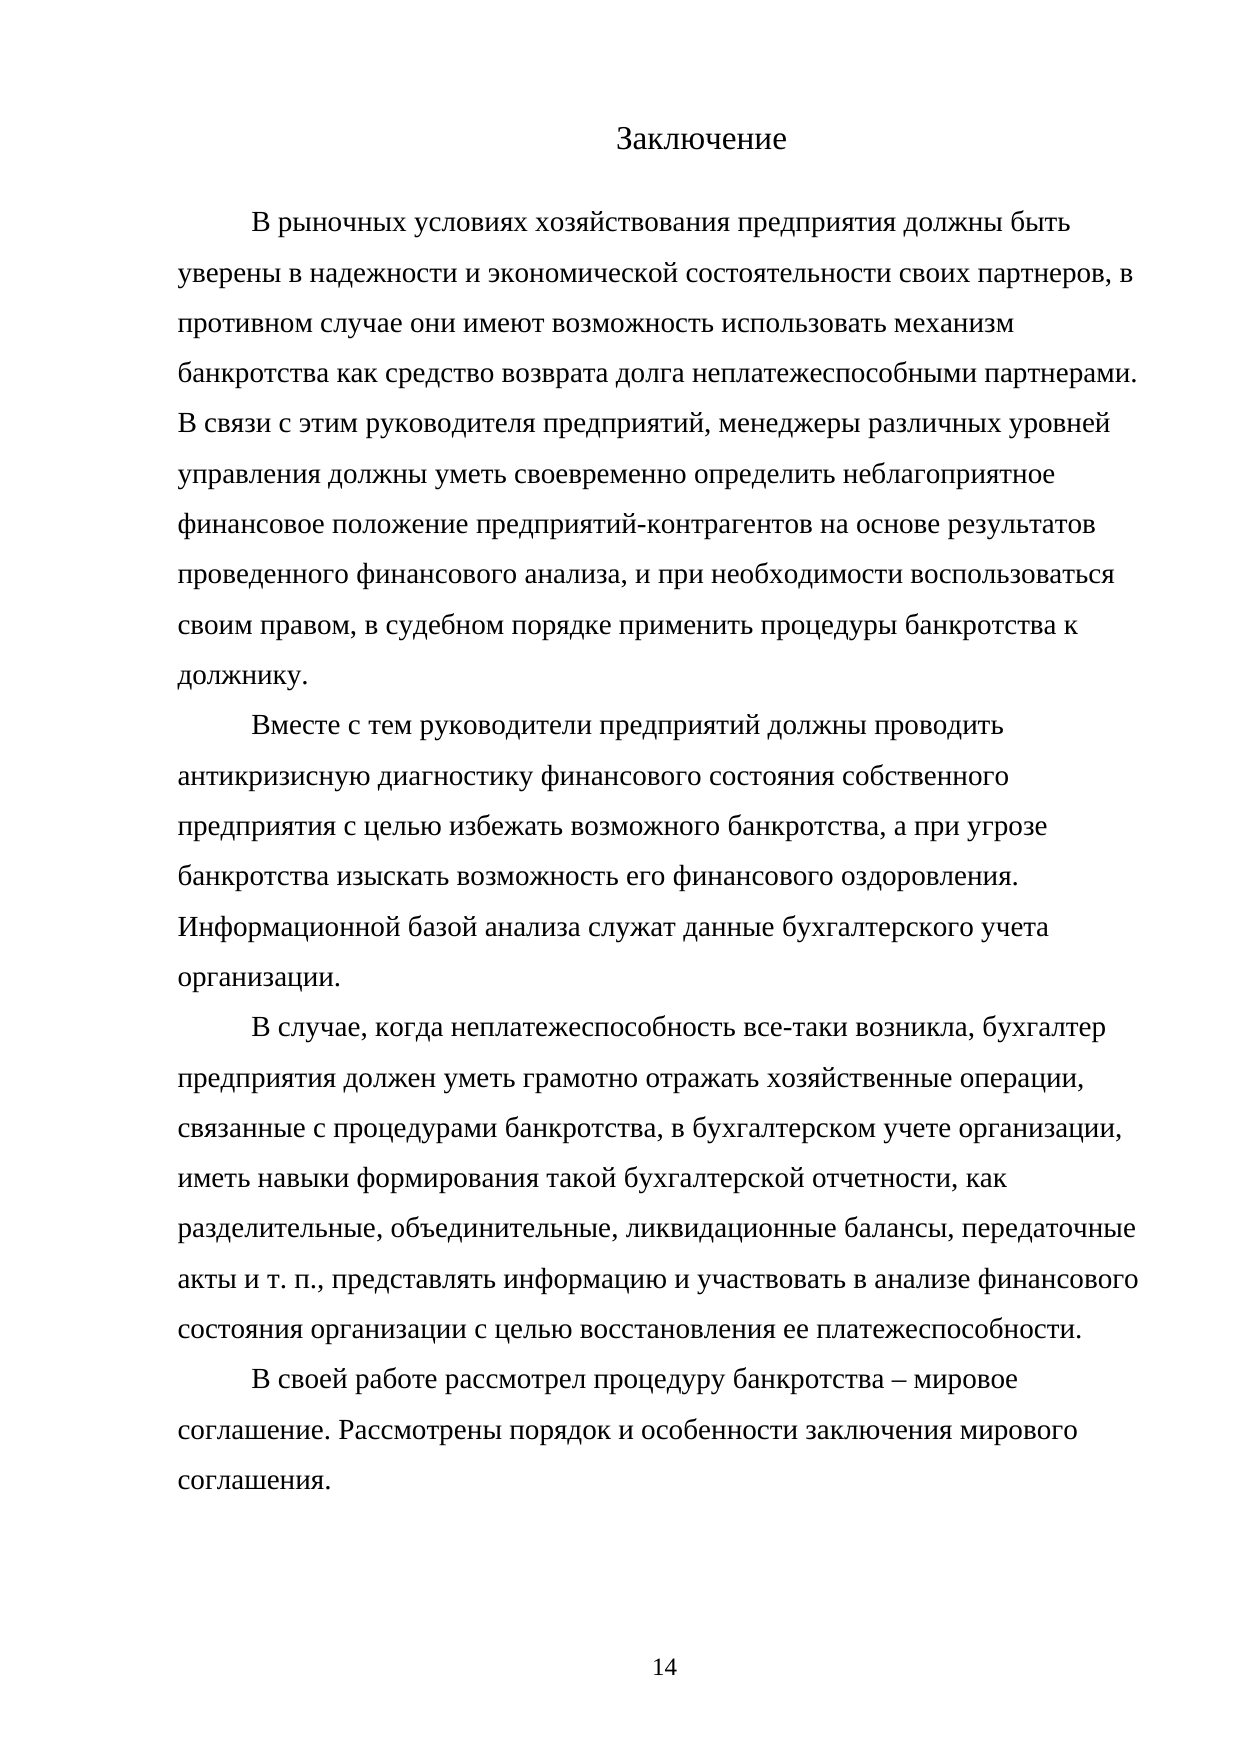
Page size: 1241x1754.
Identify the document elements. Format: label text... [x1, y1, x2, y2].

text В рыночных условиях хозяйствования предприятия должны быть уверены в надежности и экономической состоятельности своих партнеров, в противном случае они имеют возможность использовать механизм банкротства как средство возврата долга неплатежеспособными партнерами. В связи с этим руководителя предприятий, менеджеры различных уровней управления должны уметь своевременно определить неблагоприятное финансовое положение предприятий-контрагентов на основе результатов проведенного финансового анализа, и при необходимости воспользоваться своим правом, в судебном порядке применить процедуры банкротства к должнику. [177, 204, 1152, 691]
subtitle Заключение [177, 118, 1152, 156]
text В своей работе рассмотрел процедуру банкротства – мировое соглашение. Рассмотрены порядок и особенности заключения мирового соглашения. [177, 1362, 1152, 1496]
text Вместе с тем руководители предприятий должны проводить антикризисную диагностику финансового состояния собственного предприятия с целью избежать возможного банкротства, а при угрозе банкротства изыскать возможность его финансового оздоровления. Информационной базой анализа служат данные бухгалтерского учета организации. [177, 707, 1152, 993]
text В случае, когда неплатежеспособность все-таки возникла, бухгалтер предприятия должен уметь грамотно отражать хозяйственные операции, связанные с процедурами банкротства, в бухгалтерском учете организации, иметь навыки формирования такой бухгалтерской отчетности, как разделительные, объединительные, ликвидационные балансы, передаточные акты и т. п., представлять информацию и участвовать в анализе финансового состояния организации с целью восстановления ее платежеспособности. [177, 1009, 1152, 1345]
